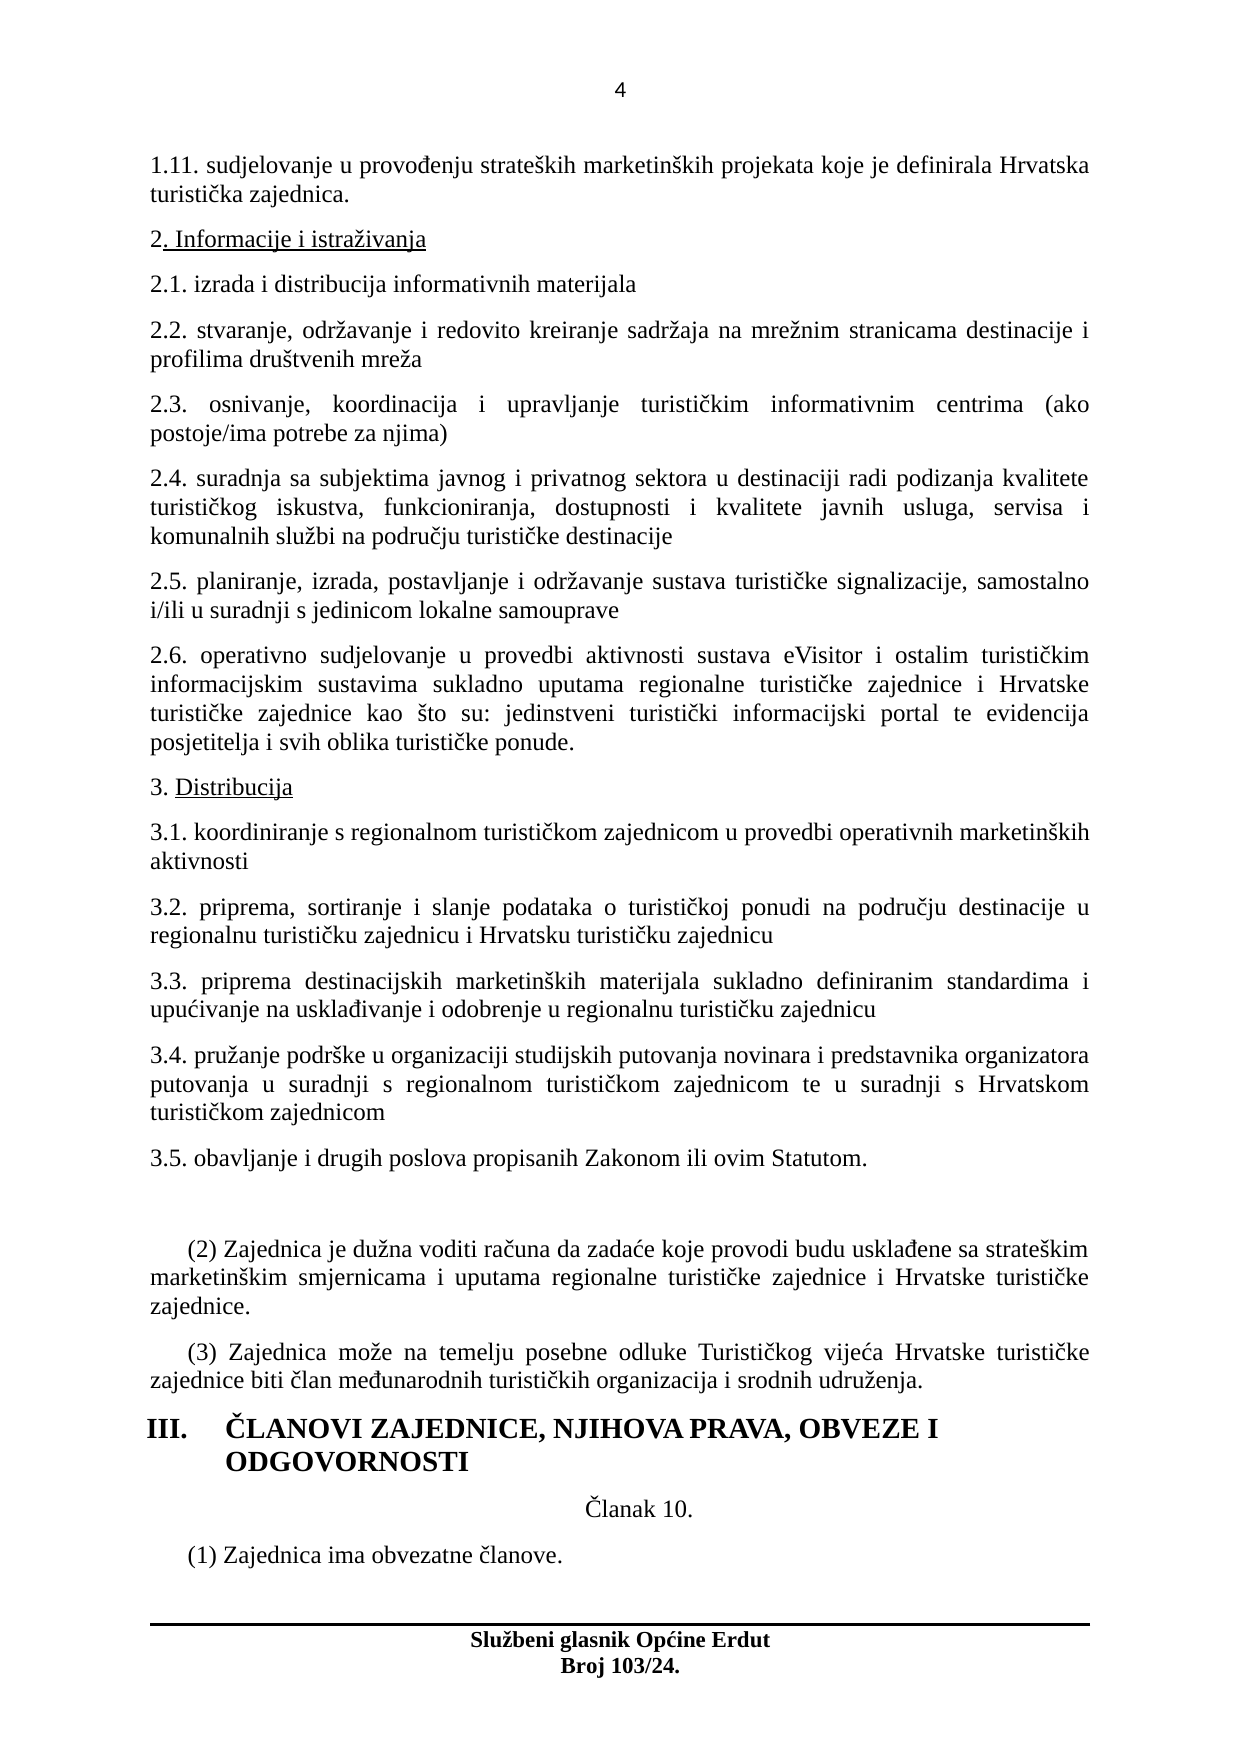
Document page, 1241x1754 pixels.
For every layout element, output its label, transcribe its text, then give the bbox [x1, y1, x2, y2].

text 3.3. priprema destinacijskih marketinških materijala sukladno definiranim standardima i upućivanje na usklađivanje i odobrenje u regionalnu turističku zajednicu [150, 966, 1090, 1023]
list ČLANOVI ZAJEDNICE, NJIHOVA PRAVA, OBVEZE I ODGOVORNOSTI [187, 1411, 1090, 1478]
text 2.2. stvaranje, održavanje i redovito kreiranje sadržaja na mrežnim stranicama destinacije i profilima društvenih mreža [150, 315, 1090, 372]
text (2) Zajednica je dužna voditi računa da zadaće koje provodi budu usklađene sa strateškim marketinškim smjernicama i uputama regionalne turističke zajednice i Hrvatske turističke zajednice. [150, 1234, 1090, 1320]
text 3.4. pružanje podrške u organizaciji studijskih putovanja novinara i predstavnika organizatora putovanja u suradnji s regionalnom turističkom zajednicom te u suradnji s Hrvatskom turističkom zajednicom [150, 1040, 1090, 1126]
text (3) Zajednica može na temelju posebne odluke Turističkog vijeća Hrvatske turističke zajednice biti član međunarodnih turističkih organizacija i srodnih udruženja. [150, 1337, 1090, 1394]
text (1) Zajednica ima obvezatne članove. [150, 1540, 1090, 1569]
text 2. Informacije i istraživanja [150, 224, 1090, 253]
text 3. Distribucija [150, 772, 1090, 801]
text 2.1. izrada i distribucija informativnih materijala [150, 269, 1090, 298]
text Članak 10. [150, 1494, 1090, 1523]
text 2.3. osnivanje, koordinacija i upravljanje turističkim informativnim centrima (ako postoje/ima potrebe za njima) [150, 389, 1090, 447]
text 2.4. suradnja sa subjektima javnog i privatnog sektora u destinaciji radi podizanja kvalitete turističkog iskustva, funkcioniranja, dostupnosti i kvalitete javnih usluga, servisa i komunalnih službi na području turističke destinacije [150, 463, 1090, 549]
text 2.5. planiranje, izrada, postavljanje i održavanje sustava turističke signalizacije, samostalno i/ili u suradnji s jedinicom lokalne samouprave [150, 566, 1090, 624]
text 2.6. operativno sudjelovanje u provedbi aktivnosti sustava eVisitor i ostalim turističkim informacijskim sustavima sukladno uputama regionalne turističke zajednice i Hrvatske turističke zajednice kao što su: jedinstveni turistički informacijski portal te evidencija posjetitelja i svih oblika turističke ponude. [150, 640, 1090, 755]
text 3.2. priprema, sortiranje i slanje podataka o turističkoj ponudi na području destinacije u regionalnu turističku zajednicu i Hrvatsku turističku zajednicu [150, 892, 1090, 949]
text 1.11. sudjelovanje u provođenju strateških marketinških projekata koje je definirala Hrvatska turistička zajednica. [150, 150, 1090, 207]
text 3.1. koordiniranje s regionalnom turističkom zajednicom u provedbi operativnih marketinških aktivnosti [150, 817, 1090, 875]
text 3.5. obavljanje i drugih poslova propisanih Zakonom ili ovim Statutom. [150, 1143, 1090, 1172]
